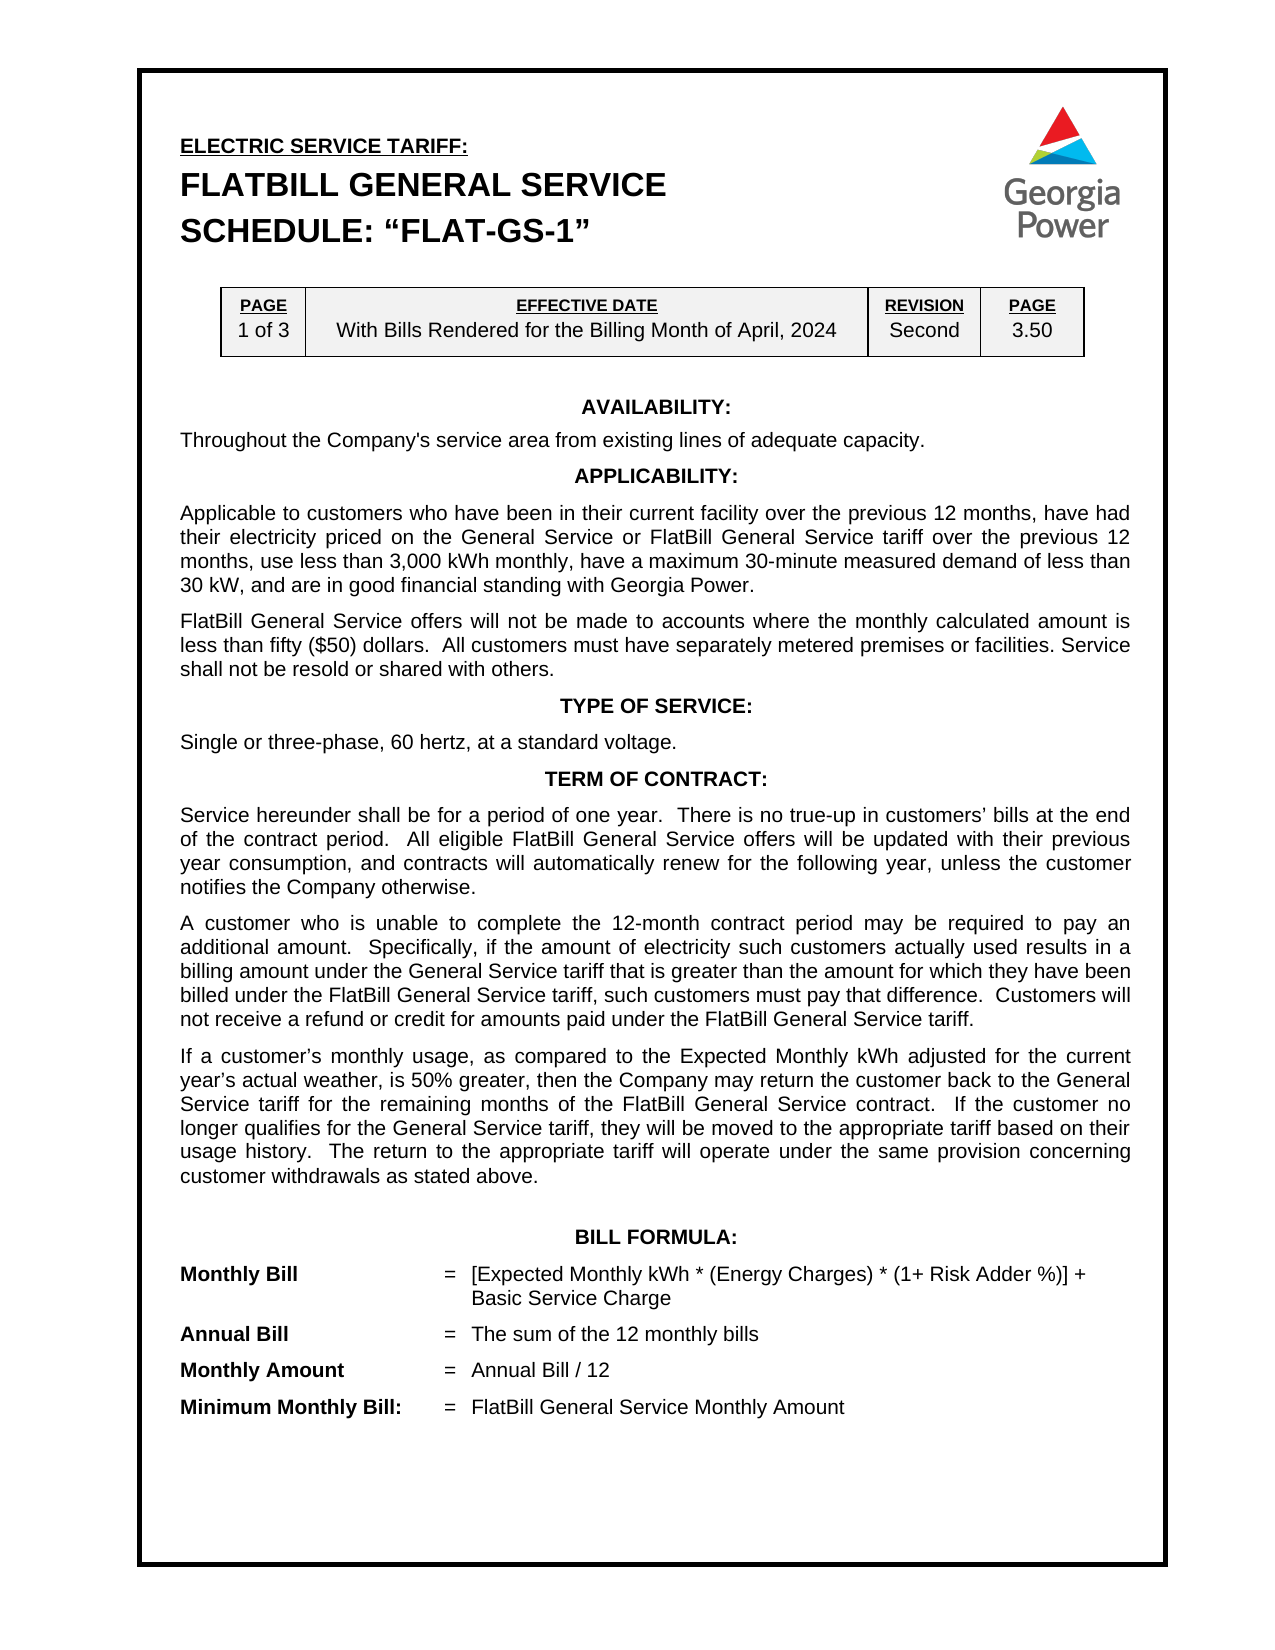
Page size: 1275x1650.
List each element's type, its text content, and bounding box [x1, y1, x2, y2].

text Service hereunder shall be for a period of one year. There is no true-up in customers’ bills at the end of the contract period. All eligible FlatBill General Service offers will be updated with their previous year consumption, and contracts will automatically renew for the following year, unless the customer notifies the Company otherwise. [180, 803, 1132, 899]
text Applicable to customers who have been in their current facility over the previous 12 months, have had their electricity priced on the General Service or FlatBill General Service tariff over the previous 12 months, use less than 3,000 kWh monthly, have a maximum 30-minute measured demand of less than 30 kW, and are in good financial standing with Georgia Power. [180, 501, 1132, 597]
table_cell With Bills Rendered for the Billing Month of April, 2024 [306, 314, 867, 356]
text FLATBILL GENERAL SERVICE [180, 170, 983, 203]
table_cell 1 of 3 [222, 314, 305, 356]
text SCHEDULE: “FLAT-GS-1” [180, 216, 983, 249]
text Annual Bill = The sum of the 12 monthly bills [180, 1322, 1132, 1346]
table_header REVISION [869, 288, 980, 314]
text FlatBill General Service offers will not be made to accounts where the monthly calculated amount is less than fifty ($50) dollars. All customers must have separately metered premises or facilities. Service shall not be resold or shared with others. [180, 609, 1132, 681]
table_header EFFECTIVE DATE [306, 288, 867, 314]
text Monthly Bill = [Expected Monthly kWh * (Energy Charges) * (1+ Risk Adder %)] + Basic Service Charge [180, 1261, 1132, 1309]
text Monthly Amount = Annual Bill / 12 [180, 1358, 1132, 1382]
text APPLICABILITY: [180, 464, 1132, 488]
text Single or three-phase, 60 hertz, at a standard voltage. [180, 730, 1132, 754]
text A customer who is unable to complete the 12-month contract period may be required to pay an additional amount. Specifically, if the amount of electricity such customers actually used results in a billing amount under the General Service tariff that is greater than the amount for which they have been billed under the FlatBill General Service tariff, such customers must pay that difference. Customers will not receive a refund or credit for amounts paid under the FlatBill General Service tariff. [180, 911, 1132, 1031]
text BILL FORMULA: [180, 1225, 1132, 1249]
text TYPE OF SERVICE: [180, 693, 1132, 717]
text Minimum Monthly Bill: = FlatBill General Service Monthly Amount [180, 1395, 1132, 1419]
table_header PAGE [981, 288, 1083, 314]
text Throughout the Company's service area from existing lines of adequate capacity. [180, 431, 1132, 452]
text AVAILABILITY: [180, 394, 1132, 418]
table_header PAGE [222, 288, 305, 314]
text If a customer’s monthly usage, as compared to the Expected Monthly kWh adjusted for the current year’s actual weather, is 50% greater, then the Company may return the customer back to the General Service tariff for the remaining months of the FlatBill General Service contract. If the customer no longer qualifies for the General Service tariff, they will be moved to the appropriate tariff based on their usage history. The return to the appropriate tariff will operate under the same provision concerning customer withdrawals as stated above. [180, 1043, 1132, 1187]
table_cell 3.50 [981, 314, 1083, 356]
text ELECTRIC SERVICE TARIFF: [180, 137, 983, 158]
picture [998, 100, 1126, 244]
text term of contract: [180, 766, 1132, 790]
table_cell Second [869, 314, 980, 356]
